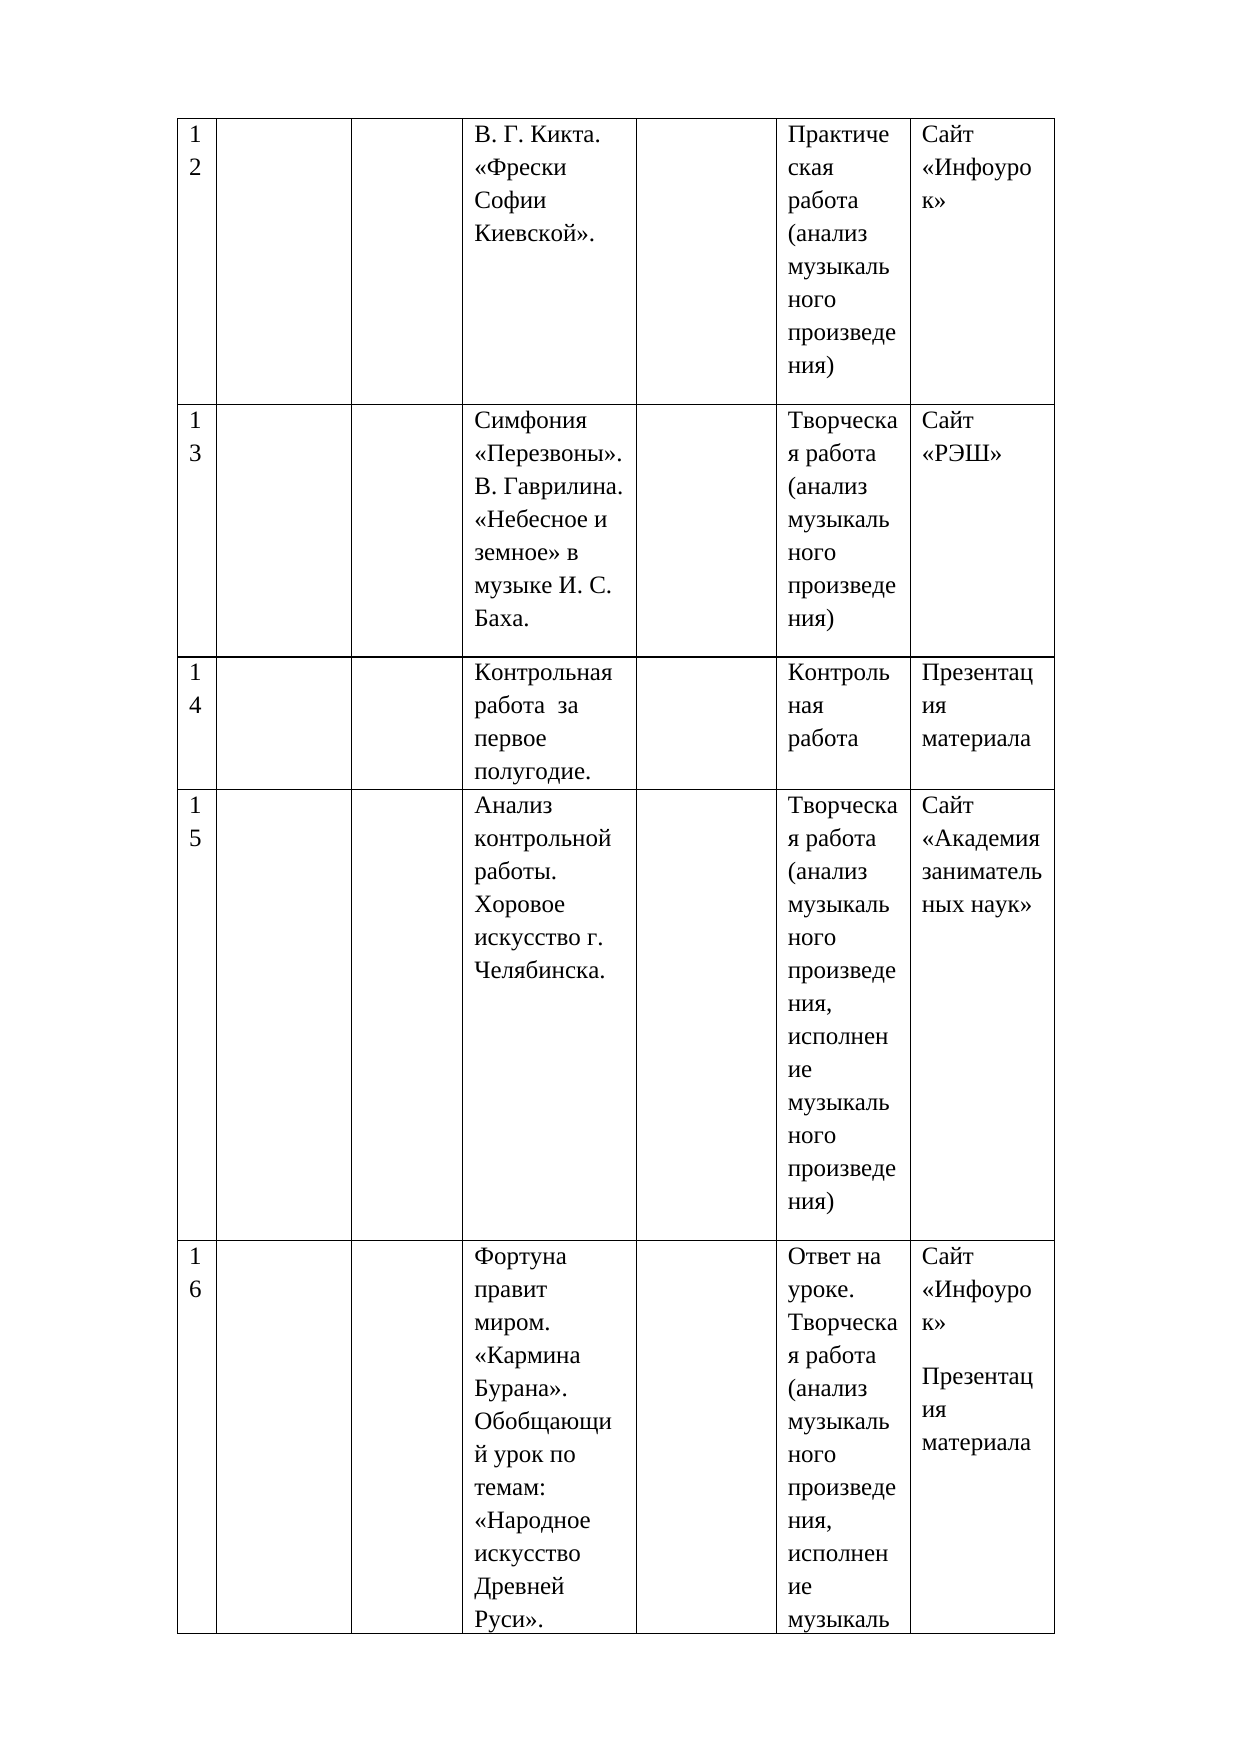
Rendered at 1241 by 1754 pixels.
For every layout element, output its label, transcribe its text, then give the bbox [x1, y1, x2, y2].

table_cell [217, 405, 351, 656]
table_cell Сайт «Академия занимательных наук» [911, 790, 1054, 1240]
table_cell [463, 1241, 636, 1633]
table_cell [637, 119, 776, 404]
table_cell Сайт «РЭШ» [911, 405, 1054, 656]
table_cell [217, 658, 351, 789]
table_cell [352, 658, 462, 789]
table_cell Творческая работа (анализ музыкального произведения, исполнение музыкального произведения) [777, 790, 910, 1240]
table_cell [352, 790, 462, 1240]
table_cell Анализ контрольной работы. Хоровое искусство г. Челябинска. [463, 790, 636, 1240]
table_cell Симфония «Перезвоны». В. Гаврилина. «Небесное и земное» в музыке И. С. Баха. [463, 405, 636, 656]
table_cell Сайт «Инфоурок» [911, 119, 1054, 404]
table_cell 12 [178, 119, 216, 404]
table_cell Контрольная работа [777, 658, 910, 789]
table_cell [352, 405, 462, 656]
table_cell 15 [178, 790, 216, 1240]
table_cell 14 [178, 658, 216, 789]
table_cell Творческая работа (анализ музыкального произведения) [777, 405, 910, 656]
table_cell [217, 790, 351, 1240]
table_cell В. Г. Кикта. «Фрески Софии Киевской». [463, 119, 636, 404]
table_cell [217, 119, 351, 404]
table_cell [911, 1241, 1054, 1633]
table_cell [352, 1241, 462, 1633]
table_cell 16 [178, 1241, 216, 1633]
table_cell [637, 658, 776, 789]
table_cell [352, 119, 462, 404]
table_cell Презентация материала [911, 658, 1054, 789]
table_cell Практическая работа (анализ музыкального произведения) [777, 119, 910, 404]
table_cell Контрольная работа за первое полугодие. [463, 658, 636, 789]
table_cell [217, 1241, 351, 1633]
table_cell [777, 1241, 910, 1633]
table_cell [637, 1241, 776, 1633]
table_cell [637, 405, 776, 656]
table_cell [637, 790, 776, 1240]
table_cell 13 [178, 405, 216, 656]
